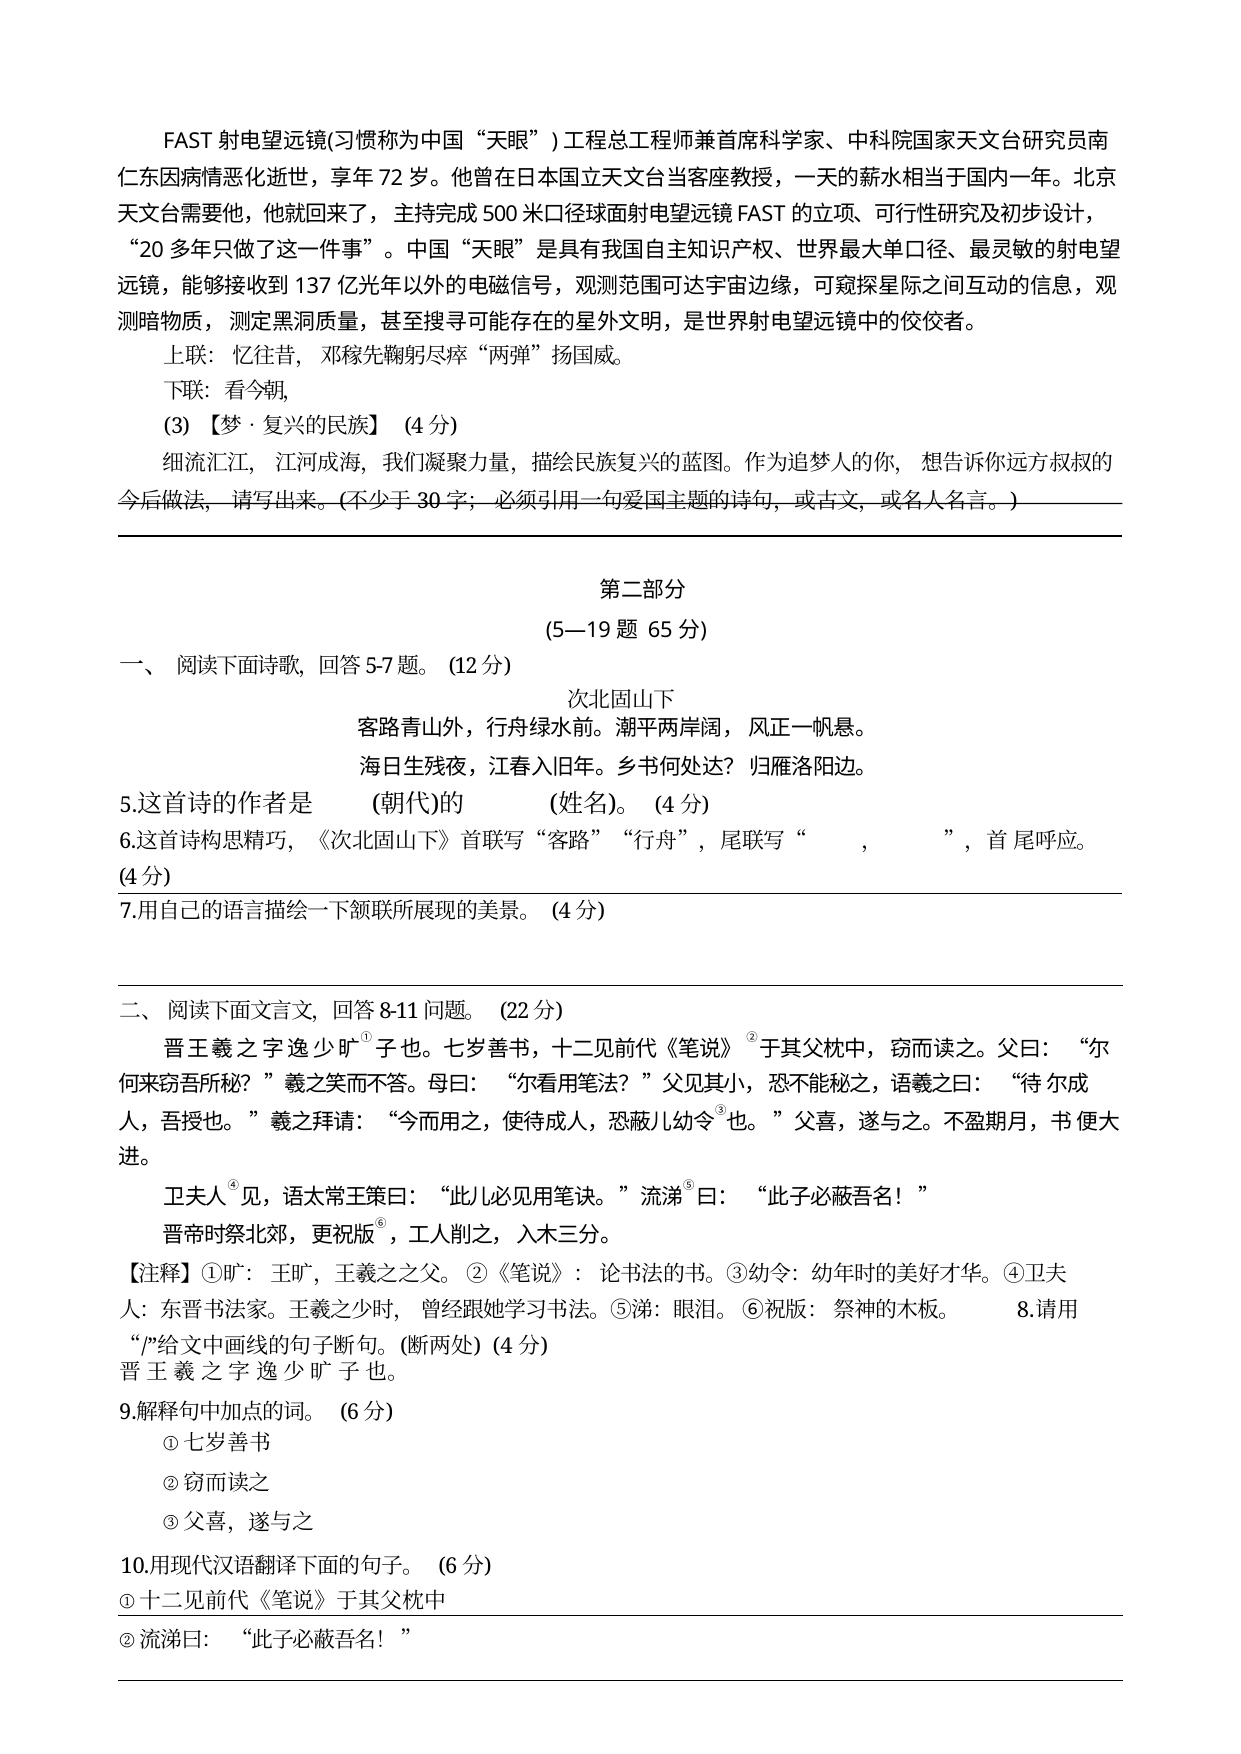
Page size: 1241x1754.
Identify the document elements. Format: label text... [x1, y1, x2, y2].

text 一、 阅读下面诗歌，回答 5-7 题。 (12 分) [119, 650, 1123, 679]
text (5—19 题 65 分) [546, 615, 1123, 643]
text FAST 射电望远镜(习惯称为中国“天眼”) 工程总工程师兼首席科学家、中科院国家天文台研究员南 仁东因病情恶化逝世，享年 72 岁。他曾在日本国立天文台当客座教授，一天的薪水相当于国内一年。北京 天文台需要他，他就回来了， 主持完成 500 米口径球面射电望远镜 FAST 的立项、可行性研究及初步设计， “20 多年只做了这一件事”。中国“天眼”是具有我国自主知识产权、世界最大单口径、最灵敏的射电望 远镜，能够接收到 137 亿光年以外的电磁信号，观测范围可达宇宙边缘，可窥探星际之间互动的信息，观 测暗物质， 测定黑洞质量，甚至搜寻可能存在的星外文明，是世界射电望远镜中的佼佼者。 [117, 123, 1122, 336]
text (3) 【梦•复兴的民族】 (4 分) [163, 410, 1123, 439]
text 海日生残夜，江春入旧年。乡书何处达？ 归雁洛阳边。 [359, 753, 1123, 780]
text 客路青山外，行舟绿水前。潮平两岸阔， 风正一帆悬。 [358, 720, 1123, 752]
table_header 二、 阅读下面文言文，回答 8-11 问题。 (22 分) 晋 王 羲 之 字 逸 少 旷① 子 也。七岁善书，十二见前代《笔说》 ② 于其父枕中， 窃而读之。父曰： “尔何来窃吾所秘？ ”羲之笑而不答。母曰： “尔看用笔法？ ”父见其小， 恐不能秘之，语羲之曰： “待 尔成人，吾授也。 ”羲之拜请：“今而用之，使待成人，恐蔽儿幼令③也。 ”父喜，遂与之。不盈期月，书 便大进。 卫夫人④ 见，语太常王策曰：“此儿必见用笔诀。 ”流涕⑤ 曰： “此子必蔽吾名！ ” 晋帝时祭北郊， 更祝版⑥ ，工人削之， 入木三分。 【注释】①旷： 王旷，王羲之之父。 ②《笔说》： 论书法的书。③幼令：幼年时的美好才华。④卫夫 人：东晋书法家。王羲之少时， 曾经跟她学习书法。⑤涕：眼泪。 ⑥祝版： 祭神的木板。 8.请用“/”给文中画线的句子断句。(断两处) (4 分) 晋 王 羲 之 字 逸 少 旷 子 也。 9.解释句中加点的词。 (6 分) ①七岁善书 ②窃而读之 ③父喜，遂与之 10.用现代汉语翻译下面的句子。 (6 分) ①十二见前代《笔说》于其父枕中 [118, 986, 1123, 1614]
text 上联： 忆往昔， 邓稼先鞠躬尽瘁“两弹”扬国威。 [163, 340, 1123, 369]
text 细流汇江， 江河成海，我们凝聚力量，描绘民族复兴的蓝图。作为追梦人的你， 想告诉你远方叔叔的 今后做法， 请写出来。(不少于 30 字； 必须引用一句爱国主题的诗句，或古文，或名人名言。) [119, 446, 1123, 502]
text 下联： 看今朝， [163, 375, 1123, 404]
text 6.这首诗构思精巧，《次北固山下》首联写“客路”“行舟”，尾联写“ ， ”，首 尾呼应。 (4 分) [119, 823, 1122, 891]
text 7.用自己的语言描绘一下颔联所展现的美景。 (4 分) [119, 895, 1123, 924]
text 第二部分 [599, 582, 1123, 615]
text 次北固山下 [567, 685, 1123, 714]
text 5.这首诗的作者是 (朝代)的 (姓名)。 (4 分) [119, 786, 1123, 819]
table_cell ②流涕曰： “此子必蔽吾名！ ” [118, 1616, 1123, 1679]
